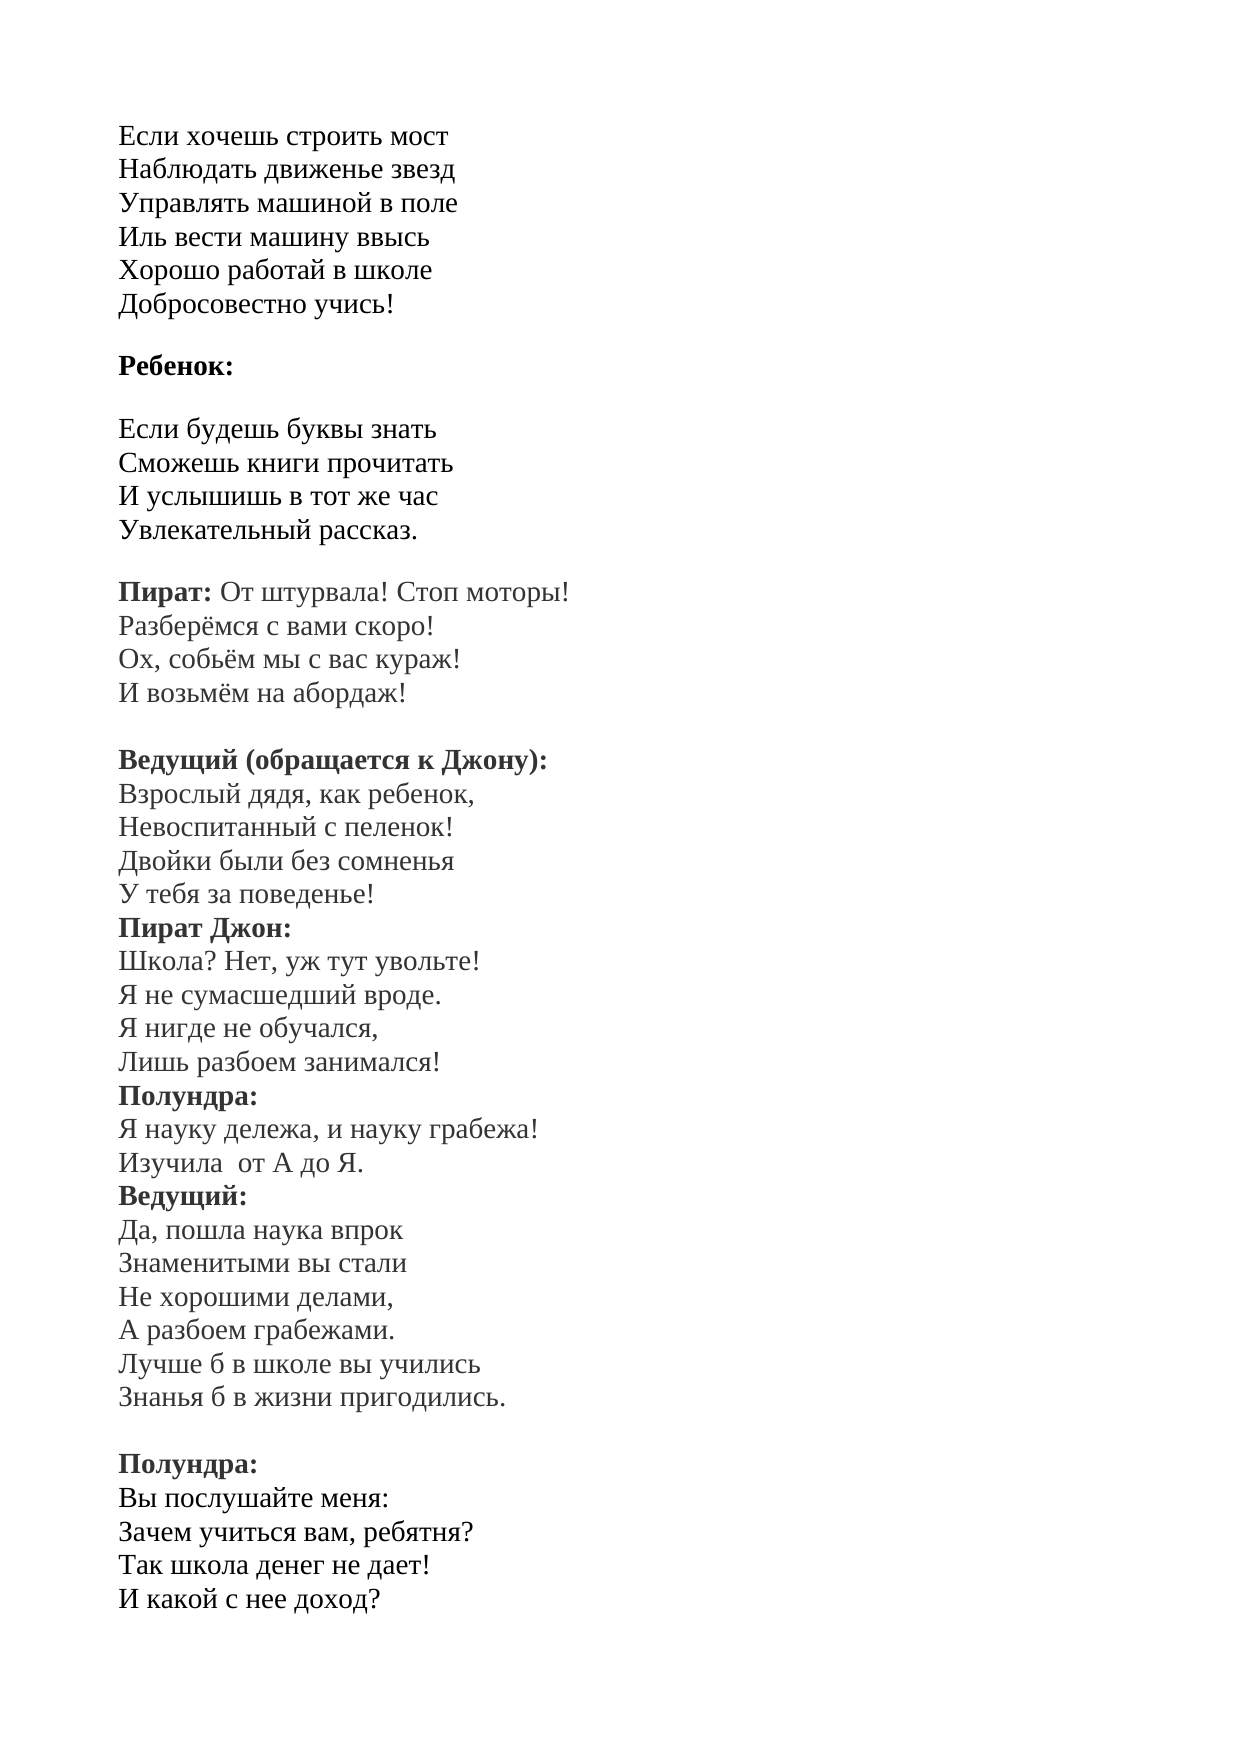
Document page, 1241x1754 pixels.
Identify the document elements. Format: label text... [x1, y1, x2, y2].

text Если хочешь строить мост Наблюдать движенье звезд Управлять машиной в поле Иль вести машину ввысь Хорошо работай в школе Добросовестно учись! [118, 118, 1152, 319]
text Ох, собьём мы с вас кураж! [118, 642, 1152, 675]
text Лишь разбоем занимался! [118, 1044, 1152, 1078]
text А разбоем грабежами. [118, 1312, 1152, 1346]
text Ведущий: [118, 1178, 1152, 1212]
text Я науку дележа, и науку грабежа! [118, 1111, 1152, 1145]
text Изучила от А до Я. [118, 1145, 1152, 1178]
text Да, пошла наука впрок [118, 1212, 1152, 1245]
text Невоспитанный с пеленок! [118, 809, 1152, 843]
text Я нигде не обучался, [118, 1011, 1152, 1044]
text Пират: От штурвала! Стоп моторы! [118, 574, 1152, 608]
text Лучше б в школе вы учились [118, 1346, 1152, 1379]
text Я не сумасшедший вроде. [118, 977, 1152, 1011]
text У тебя за поведенье! [118, 876, 1152, 910]
text И возьмём на абордаж! [118, 675, 1152, 709]
text Полундра: [118, 1447, 1152, 1480]
text Знаменитыми вы стали [118, 1245, 1152, 1279]
text Разберёмся с вами скоро! [118, 608, 1152, 642]
text Если будешь буквы знать Сможешь книги прочитать И услышишь в тот же час Увлекательный рассказ. [118, 411, 1152, 545]
text Ведущий (обращается к Джону): [118, 742, 1152, 776]
text Взрослый дядя, как ребенок, [118, 776, 1152, 809]
text Школа? Нет, уж тут увольте! [118, 943, 1152, 977]
text Не хорошими делами, [118, 1279, 1152, 1312]
text Ребенок: [118, 348, 1152, 382]
text Вы послушайте меня: Зачем учиться вам, ребятня? Так школа денег не дает! И какой с нее доход? [118, 1480, 1152, 1614]
text Знанья б в жизни пригодились. [118, 1379, 1152, 1413]
text Пират Джон: [118, 910, 1152, 943]
text Двойки были без сомненья [118, 843, 1152, 876]
text Полундра: [118, 1078, 1152, 1111]
